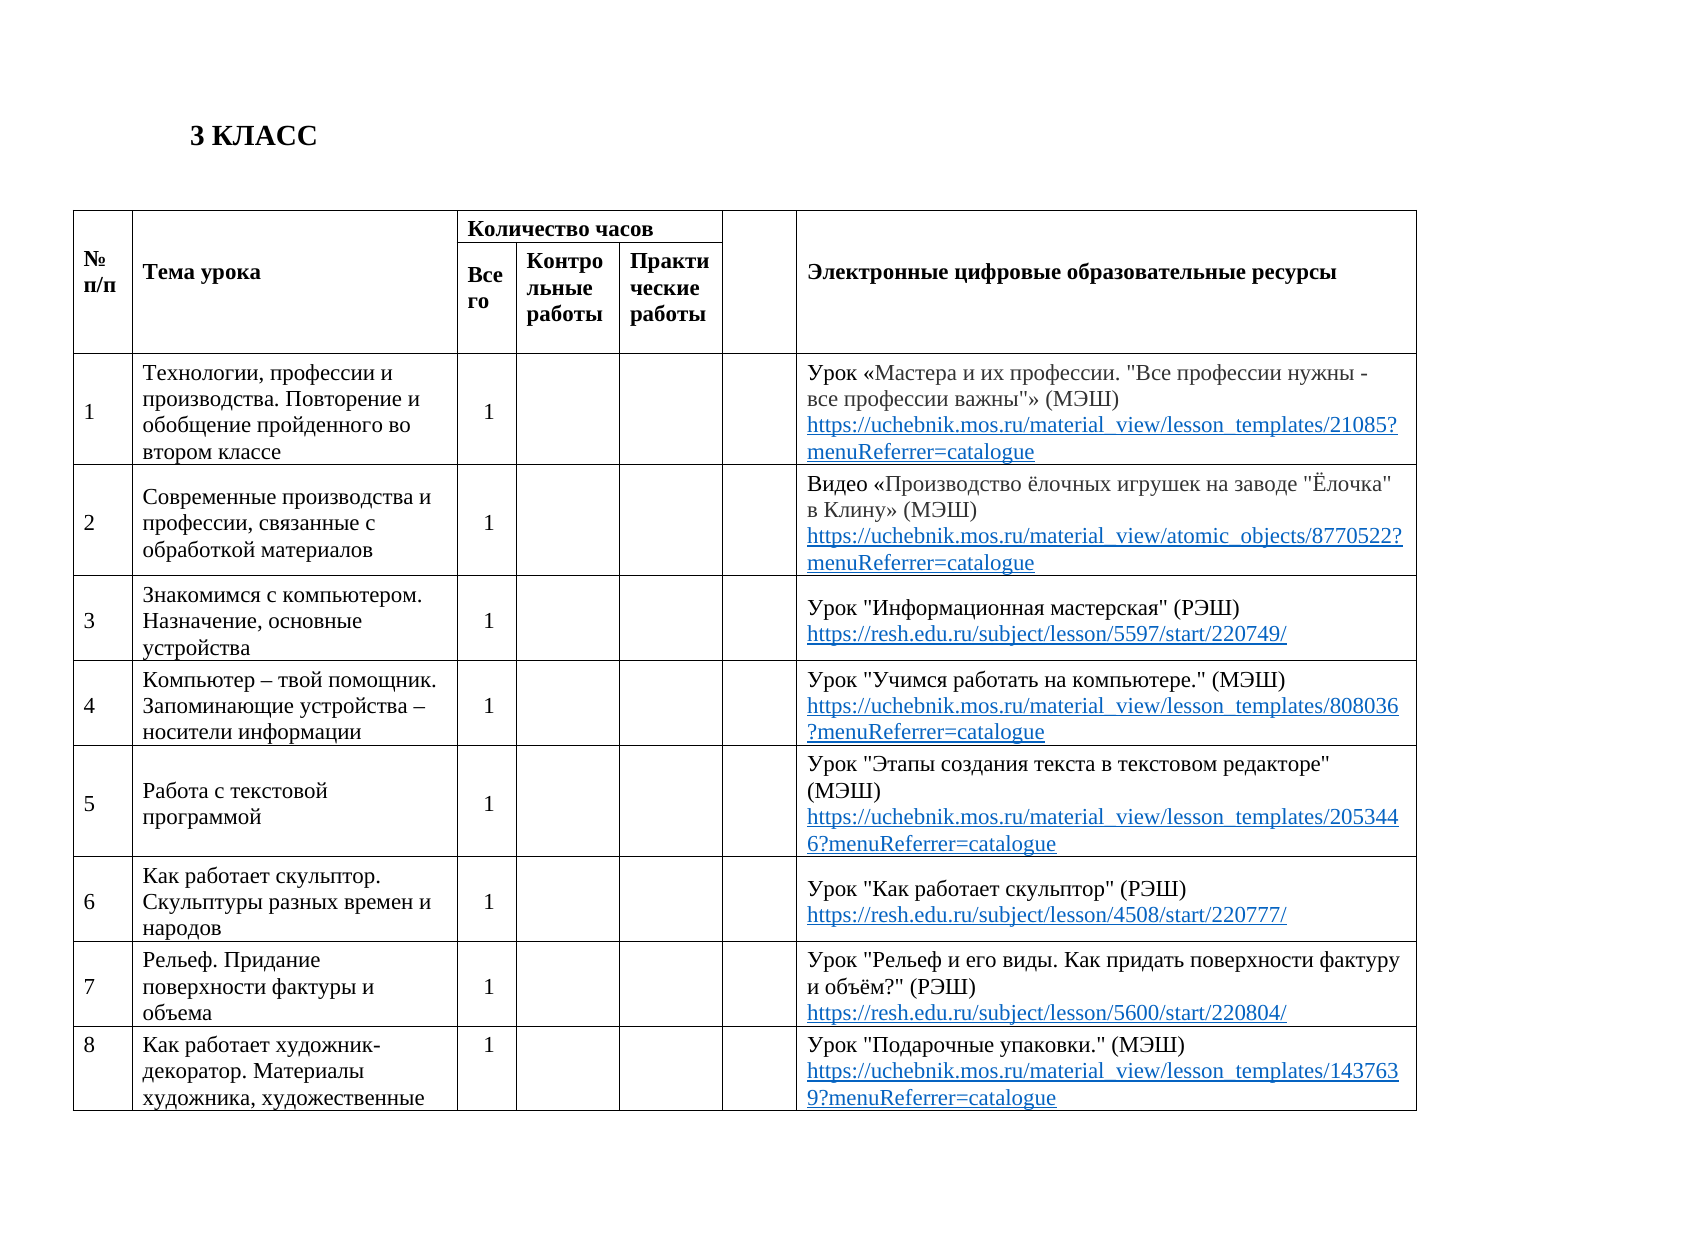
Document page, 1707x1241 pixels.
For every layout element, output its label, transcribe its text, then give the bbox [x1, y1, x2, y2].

text 3 КЛАСС [190, 118, 1618, 152]
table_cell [133, 1027, 457, 1110]
table_cell 1 [458, 465, 516, 575]
table_cell [517, 465, 619, 575]
table_cell Урок "Информационная мастерская" (РЭШ) https://resh.edu.ru/subject/lesson/5597/start/220749/ [797, 576, 1416, 660]
table_cell 2 [74, 465, 132, 575]
table_header № п/п [74, 211, 132, 353]
table_cell [620, 465, 722, 575]
table_cell Урок "Учимся работать на компьютере." (МЭШ) https://uchebnik.mos.ru/material_view/lesson_templates/808036?menuReferrer=catalogue [797, 661, 1416, 745]
table_cell [723, 1027, 796, 1110]
table_cell 3 [74, 576, 132, 660]
table_cell [723, 465, 796, 575]
table_cell 1 [458, 857, 516, 941]
table_cell 6 [74, 857, 132, 941]
table_cell [723, 576, 796, 660]
table_cell [620, 576, 722, 660]
table_cell Знакомимся с компьютером. Назначение, основные устройства [133, 576, 457, 660]
table_cell Всего [458, 243, 516, 353]
table_cell [620, 354, 722, 464]
table_cell 5 [74, 746, 132, 856]
table_cell [517, 354, 619, 464]
table_cell [723, 746, 796, 856]
table_header Количество часов [458, 211, 722, 242]
table_cell [517, 942, 619, 1026]
table_cell Технологии, профессии и производства. Повторение и обобщение пройденного во втором классе [133, 354, 457, 464]
table_cell Урок "Рельеф и его виды. Как придать поверхности фактуру и объём?" (РЭШ) https://resh.edu.ru/subject/lesson/5600/start/220804/ [797, 942, 1416, 1026]
table_cell 4 [74, 661, 132, 745]
table_cell [723, 661, 796, 745]
table_cell 1 [458, 942, 516, 1026]
table_cell 1 [458, 1027, 516, 1110]
table_cell Рельеф. Придание поверхности фактуры и объема [133, 942, 457, 1026]
table_cell Видео «Производство ёлочных игрушек на заводе "Ёлочка" в Клину» (МЭШ) https://uchebnik.mos.ru/material_view/atomic_objects/8770522?menuReferrer=catalogue [797, 465, 1416, 575]
table_cell [620, 661, 722, 745]
table_cell Урок «Мастера и их профессии. "Все профессии нужны - все профессии важны"» (МЭШ) https://uchebnik.mos.ru/material_view/lesson_templates/21085?menuReferrer=catalogue [797, 354, 1416, 464]
table_cell [723, 942, 796, 1026]
table_cell 1 [74, 354, 132, 464]
table_header Электронные цифровые образовательные ресурсы [797, 211, 1416, 353]
table_cell [620, 942, 722, 1026]
table_cell Современные производства и профессии, связанные с обработкой материалов [133, 465, 457, 575]
table_cell Практические работы [620, 243, 722, 353]
table_cell [620, 746, 722, 856]
table_cell [517, 661, 619, 745]
table_cell [517, 1027, 619, 1110]
table_cell 1 [458, 576, 516, 660]
table_cell Работа с текстовой программой [133, 746, 457, 856]
table_cell 1 [458, 746, 516, 856]
table_cell [517, 857, 619, 941]
table_cell Контрольные работы [517, 243, 619, 353]
table_cell 1 [458, 354, 516, 464]
table_cell 1 [458, 661, 516, 745]
table_header [723, 211, 796, 353]
table_cell Компьютер – твой помощник. Запоминающие устройства – носители информации [133, 661, 457, 745]
table_cell 8 [74, 1027, 132, 1110]
table_cell [620, 1027, 722, 1110]
table_cell [723, 857, 796, 941]
table_cell [517, 576, 619, 660]
table_cell Как работает скульптор. Скульптуры разных времен и народов [133, 857, 457, 941]
table_cell Урок "Этапы создания текста в текстовом редакторе" (МЭШ) https://uchebnik.mos.ru/material_view/lesson_templates/2053446?menuReferrer=catalogue [797, 746, 1416, 856]
table_cell 7 [74, 942, 132, 1026]
table_cell [517, 746, 619, 856]
table_cell Урок "Как работает скульптор" (РЭШ) https://resh.edu.ru/subject/lesson/4508/start/220777/ [797, 857, 1416, 941]
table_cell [797, 1027, 1416, 1110]
table_cell [620, 857, 722, 941]
table_header Тема урока [133, 211, 457, 353]
table_cell [723, 354, 796, 464]
